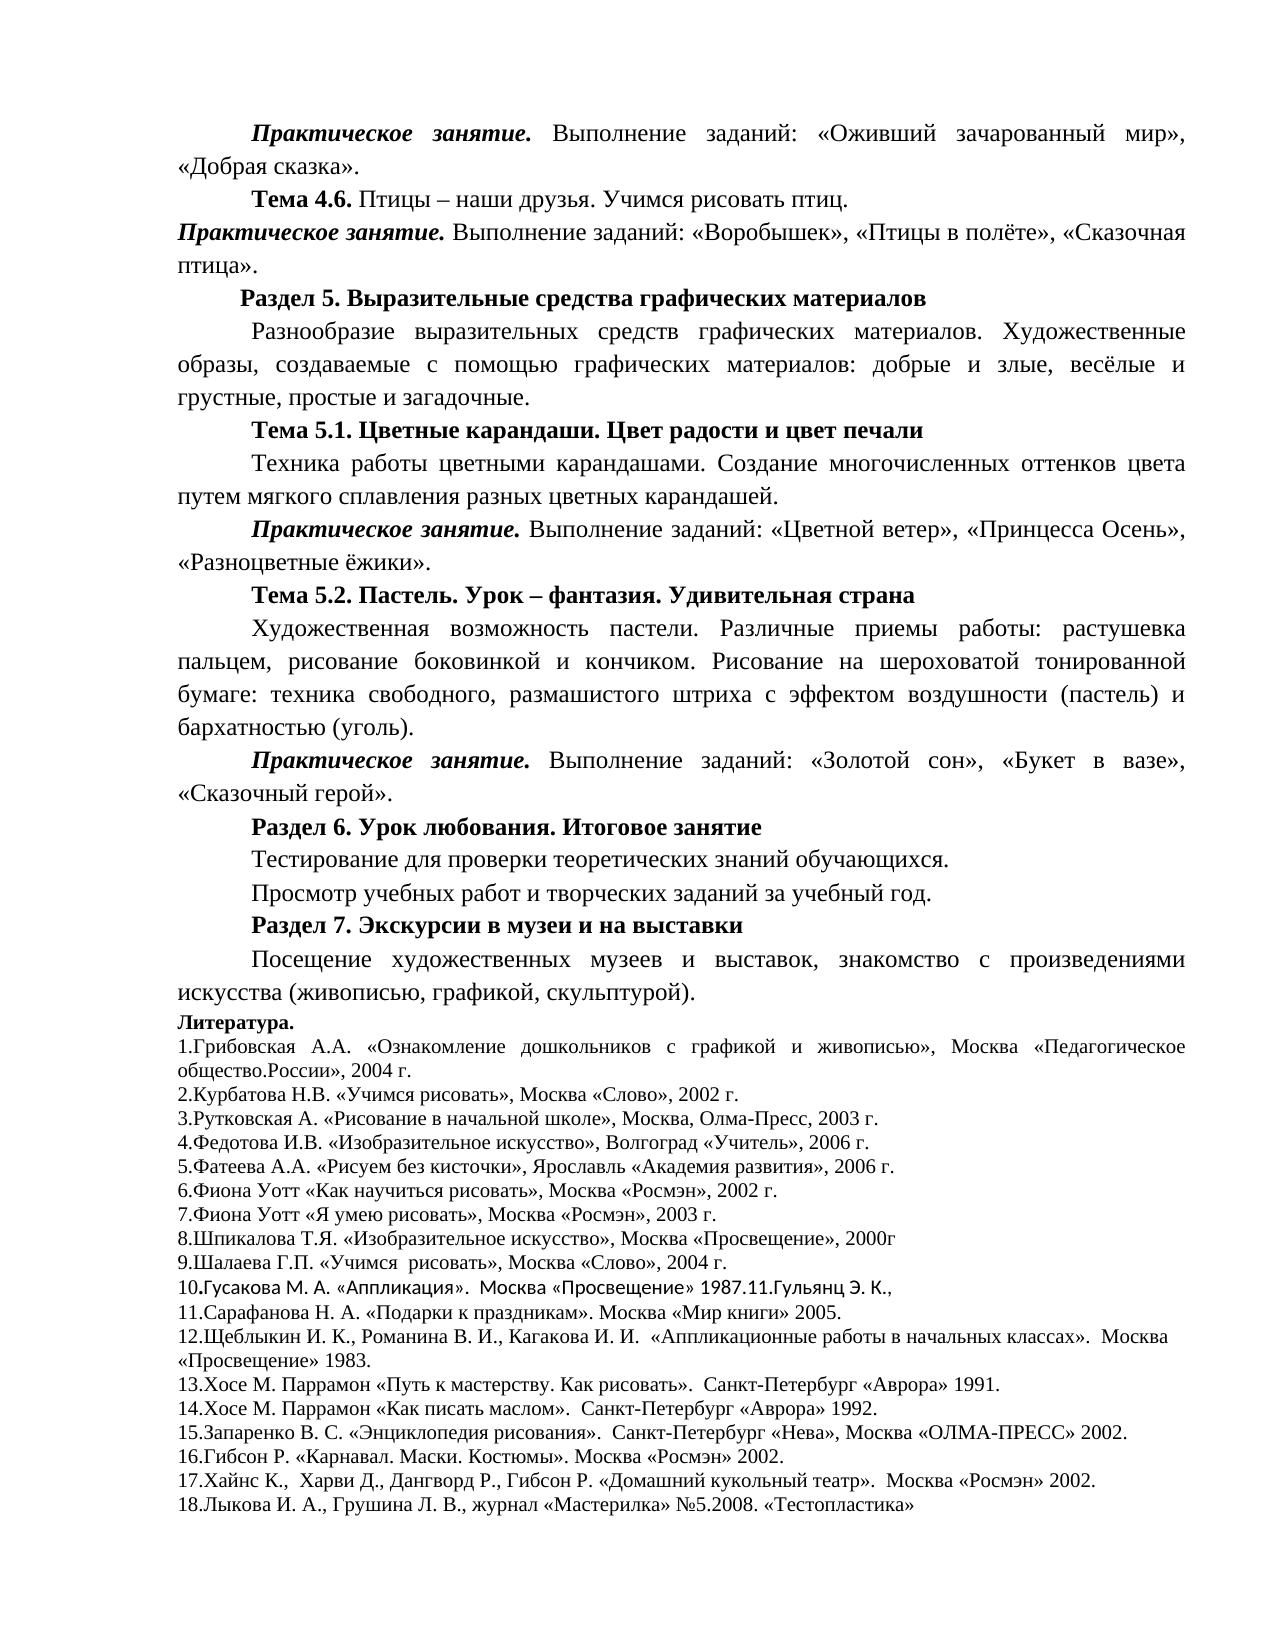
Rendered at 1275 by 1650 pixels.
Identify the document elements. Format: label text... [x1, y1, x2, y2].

text 8.Шпикалова Т.Я. «Изобразительное искусство», Москва «Просвещение», 2000г [177, 1226, 1186, 1250]
text 16.Гибсон Р. «Карнавал. Маски. Костюмы». Москва «Росмэн» 2002. [177, 1444, 1186, 1468]
text 1.Грибовская А.А. «Ознакомление дошкольников с графикой и живописью», Москва «Педагогическое общество.России», 2004 г. [177, 1034, 1186, 1082]
text Раздел 6. Урок любования. Итоговое занятие [177, 812, 1186, 840]
text Раздел 7. Экскурсии в музеи и на выставки [177, 911, 1186, 939]
text 17.Хайнс К., Харви Д., Дангворд Р., Гибсон Р. «Домашний кукольный театр». Москва «Росмэн» 2002. [177, 1468, 1186, 1492]
text 5.Фатеева А.А. «Рисуем без кисточки», Ярославль «Академия развития», 2006 г. [177, 1154, 1186, 1178]
text 6.Фиона Уотт «Как научиться рисовать», Москва «Росмэн», 2002 г. [177, 1178, 1186, 1202]
text Разнообразие выразительных средств графических материалов. Художественные образы, создаваемые с помощью графических материалов: добрые и злые, весёлые и грустные, простые и загадочные. [177, 316, 1186, 411]
text 14.Хосе М. Паррамон «Как писать маслом». Санкт-Петербург «Аврора» 1992. [177, 1396, 1186, 1420]
text Практическое занятие. Выполнение заданий: «Цветной ветер», «Принцесса Осень», «Разноцветные ёжики». [177, 514, 1186, 576]
text 18.Лыкова И. А., Грушина Л. В., журнал «Мастерилка» №5.2008. «Тестопластика» [177, 1492, 1186, 1516]
text 2.Курбатова Н.В. «Учимся рисовать», Москва «Слово», 2002 г. [177, 1082, 1186, 1106]
text Тема 4.6. Птицы – наши друзья. Учимся рисовать птиц. [177, 184, 1186, 213]
text Тема 5.1. Цветные карандаши. Цвет радости и цвет печали [177, 415, 1186, 444]
text Практическое занятие. Выполнение заданий: «Воробышек», «Птицы в полёте», «Сказочная птица». [177, 217, 1186, 279]
text Практическое занятие. Выполнение заданий: «Золотой сон», «Букет в вазе», «Сказочный герой». [177, 746, 1186, 807]
text Тема 5.2. Пастель. Урок – фантазия. Удивительная страна [177, 580, 1186, 609]
text 12.Щеблыкин И. К., Романина В. И., Кагакова И. И. «Аппликационные работы в начальных классах». Москва «Просвещение» 1983. [177, 1324, 1186, 1372]
text 4.Федотова И.В. «Изобразительное искусство», Волгоград «Учитель», 2006 г. [177, 1130, 1186, 1154]
text 11.Сарафанова Н. А. «Подарки к праздникам». Москва «Мир книги» 2005. [177, 1300, 1186, 1324]
text 3.Рутковская А. «Рисование в начальной школе», Москва, Олма-Пресс, 2003 г. [177, 1106, 1186, 1130]
text Тестирование для проверки теоретических знаний обучающихся. [177, 844, 1186, 873]
text Литература. [177, 1010, 1186, 1034]
text Практическое занятие. Выполнение заданий: «Оживший зачарованный мир», «Добрая сказка». [177, 118, 1186, 180]
text Раздел 5. Выразительные средства графических материалов [177, 283, 1186, 312]
text 9.Шалаева Г.П. «Учимся рисовать», Москва «Слово», 2004 г. [177, 1250, 1186, 1274]
text 7.Фиона Уотт «Я умею рисовать», Москва «Росмэн», 2003 г. [177, 1202, 1186, 1226]
text Посещение художественных музеев и выставок, знакомство с произведениями искусства (живописью, графикой, скульптурой). [177, 944, 1186, 1005]
text 10.Гусакова М. А. «Аппликация». Москва «Просвещение» 1987.11.Гульянц Э. К., [177, 1274, 1186, 1300]
text 13.Хосе М. Паррамон «Путь к мастерству. Как рисовать». Санкт-Петербург «Аврора» 1991. [177, 1372, 1186, 1396]
text Художественная возможность пастели. Различные приемы работы: растушевка пальцем, рисование боковинкой и кончиком. Рисование на шероховатой тонированной бумаге: техника свободного, размашистого штриха с эффектом воздушности (пастель) и бархатностью (уголь). [177, 613, 1186, 741]
text Техника работы цветными карандашами. Создание многочисленных оттенков цвета путем мягкого сплавления разных цветных карандашей. [177, 448, 1186, 510]
text 15.Запаренко В. С. «Энциклопедия рисования». Санкт-Петербург «Нева», Москва «ОЛМА-ПРЕСС» 2002. [177, 1420, 1186, 1444]
text Просмотр учебных работ и творческих заданий за учебный год. [177, 878, 1186, 906]
